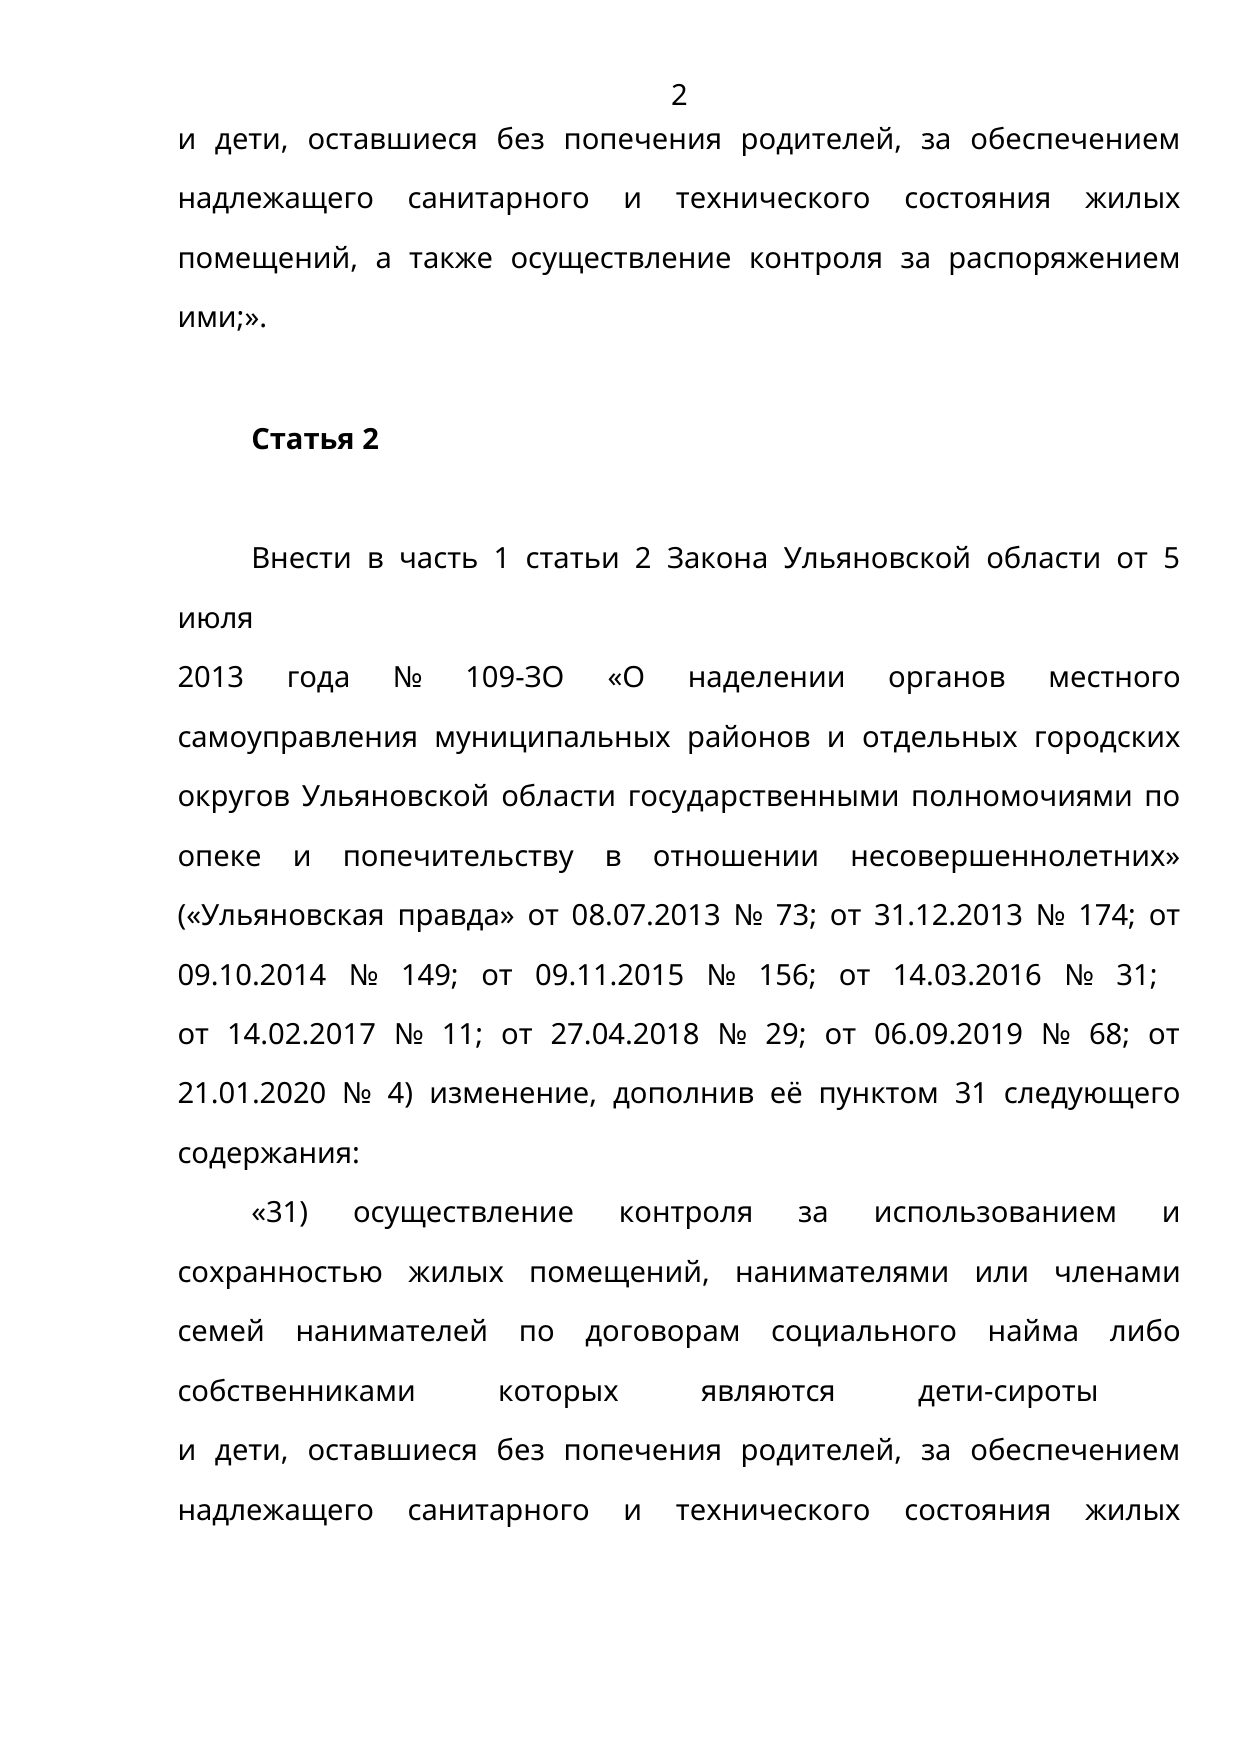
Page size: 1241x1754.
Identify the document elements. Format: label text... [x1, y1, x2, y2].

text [177, 118, 1181, 336]
text Статья 2 [177, 418, 1181, 458]
text Внести в часть 1 статьи 2 Закона Ульяновской области от 5 июля 2013 года № 109-ЗО «О наделении органов местного самоуправления муниципальных районов и отдельных городских округов Ульяновской области государственными полномочиями по опеке и попечительству в отношении несовершеннолетних» («Ульяновская правда» от 08.07.2013 № 73; от 31.12.2013 № 174; от 09.10.2014 № 149; от 09.11.2015 № 156; от 14.03.2016 № 31; от 14.02.2017 № 11; от 27.04.2018 № 29; от 06.09.2019 № 68; от 21.01.2020 № 4) изменение, дополнив её пунктом 31 следующего содержания: [177, 537, 1181, 1172]
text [177, 1192, 1181, 1529]
